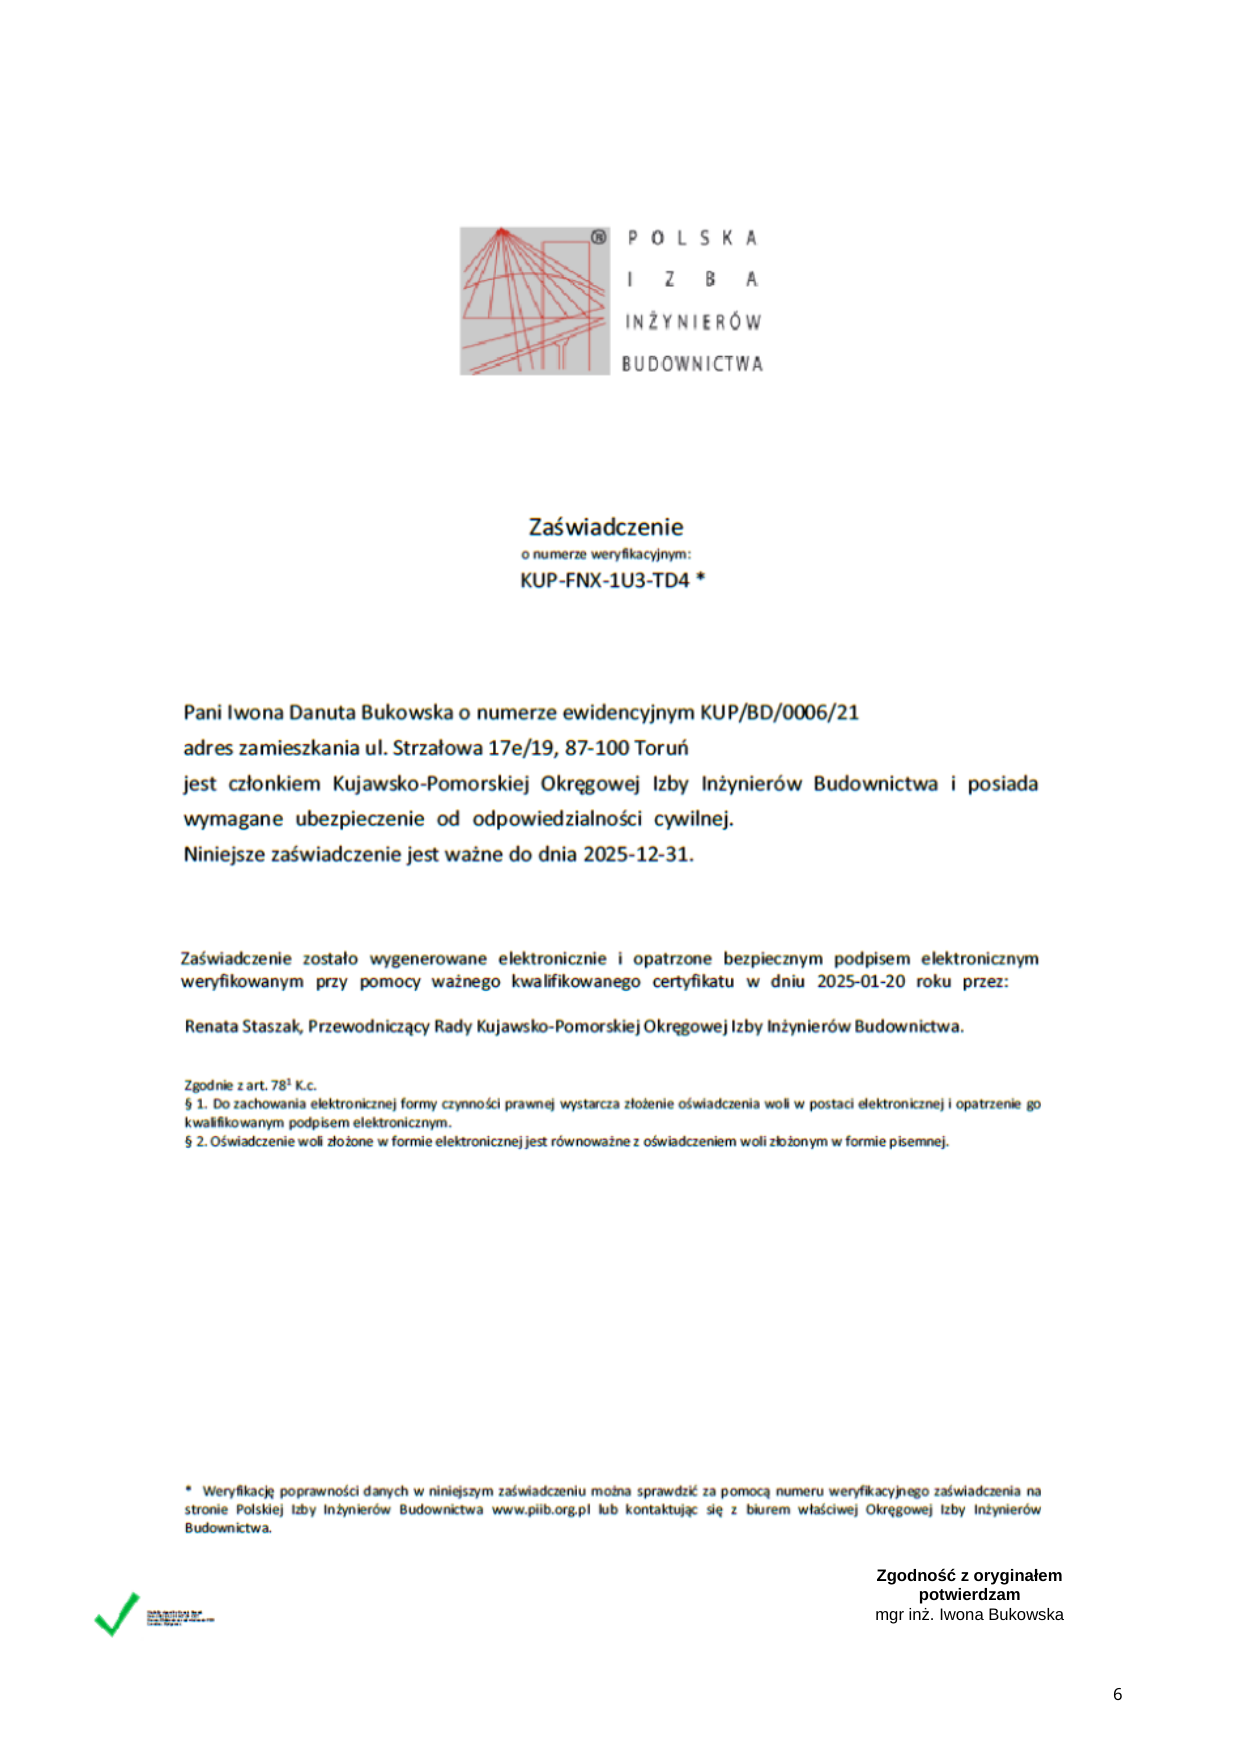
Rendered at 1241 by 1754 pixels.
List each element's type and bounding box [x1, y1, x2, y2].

picture [68, 90, 1156, 1654]
